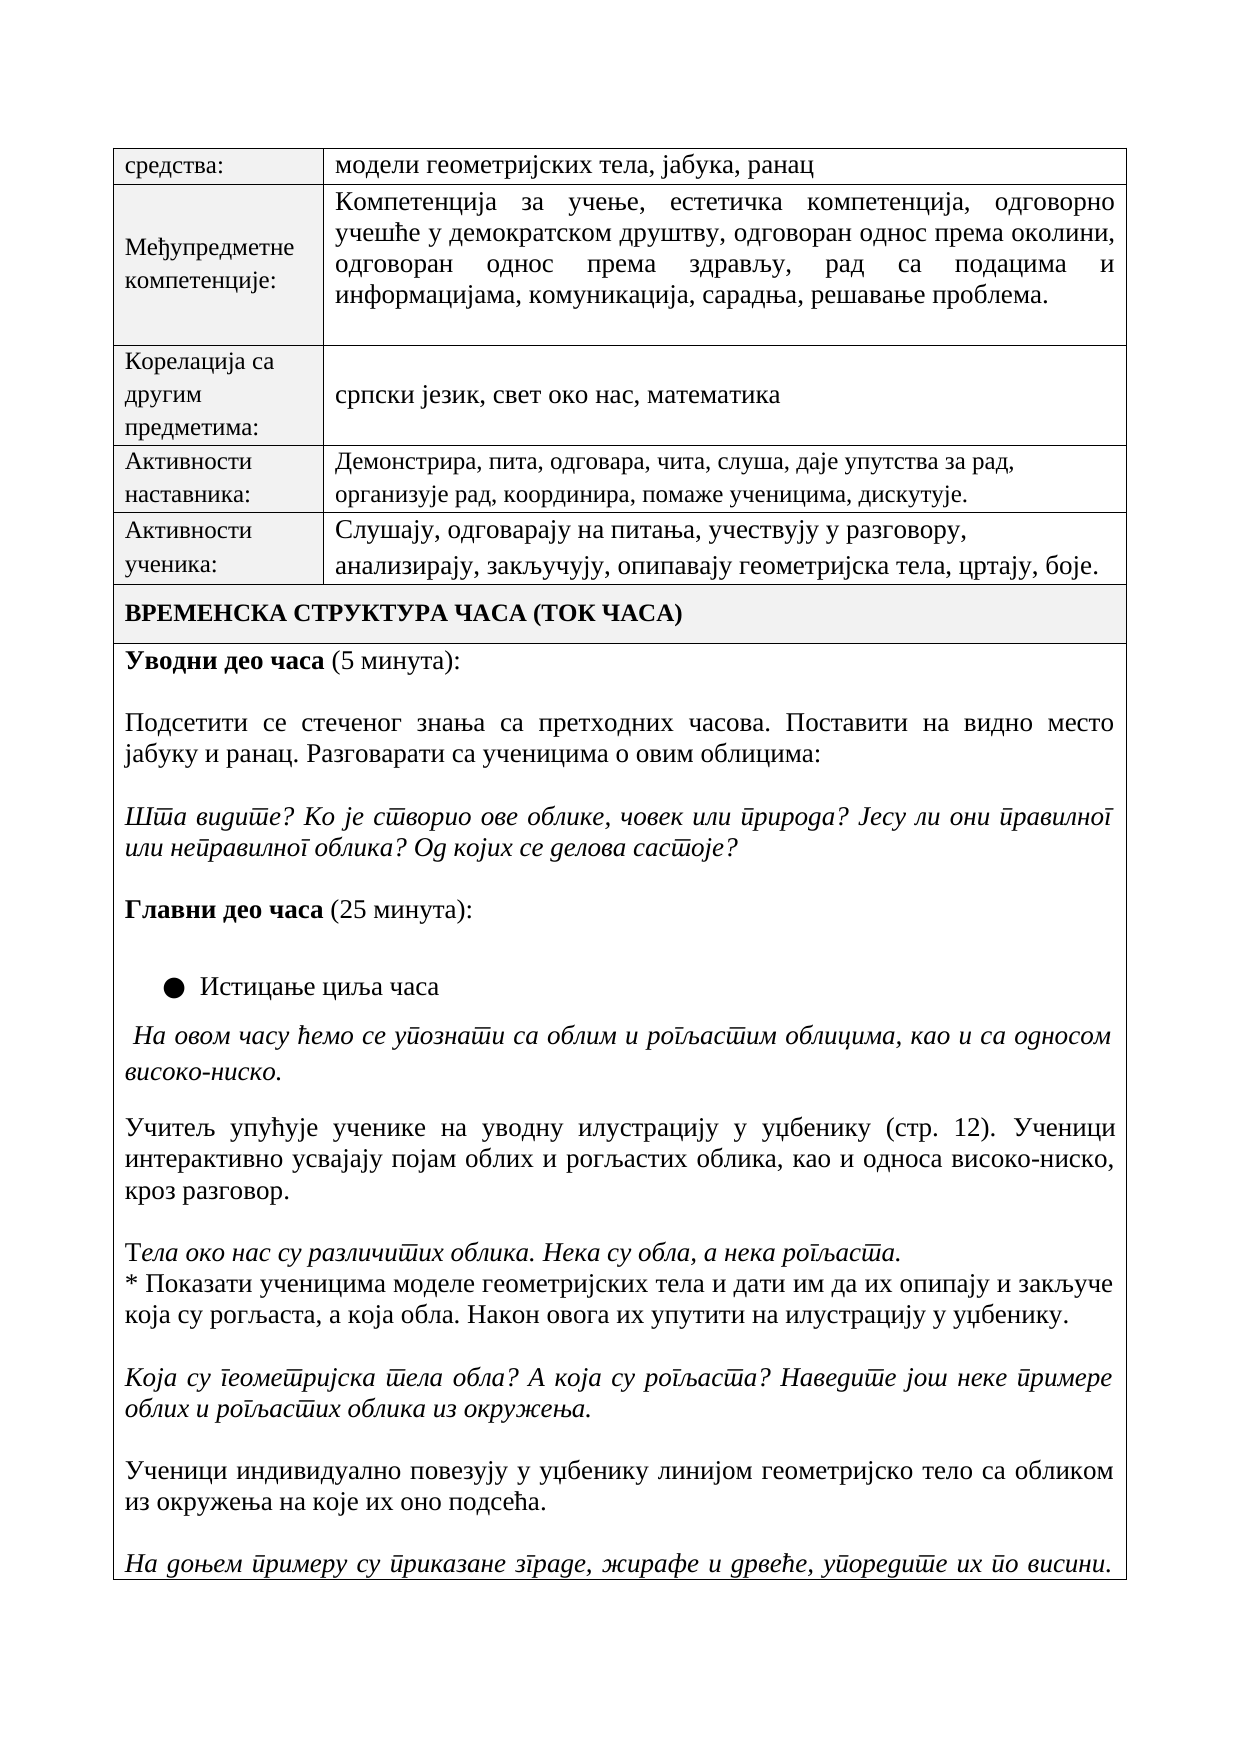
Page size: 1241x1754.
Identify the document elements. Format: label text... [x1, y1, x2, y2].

table_cell ВРЕМЕНСКА СТРУКТУРА ЧАСА (ТОК ЧАСА) [114, 585, 1126, 643]
table_cell српски језик, свет око нас, математика [324, 346, 1126, 445]
table_cell Активности наставника: [114, 446, 323, 512]
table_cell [324, 149, 1126, 184]
table_cell Компетенција за учење, естетичка компетенција, одговорно учешће у демократском друштву, одговоран однос према околини, одговоран однос према здрављу, рад са подацима и информацијама, комуникација, сарадња, решавање проблема. [324, 185, 1126, 345]
table_cell Међупредметне компетенције: [114, 185, 323, 345]
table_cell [114, 644, 1126, 1579]
table_cell Наставна средства: [114, 149, 323, 184]
table_cell Корелација са другим предметима: [114, 346, 323, 445]
table_cell Демонстрира, пита, одговара, чита, слуша, даје упутства за рад, организује рад, координира, помаже ученицима, дискутује. [324, 446, 1126, 512]
table_cell Слушају, одговарају на питања, учествују у разговору, анализирају, закључују, опипавају геометријска тела, цртају, боје. [324, 513, 1126, 584]
table_cell Активности ученика: [114, 513, 323, 584]
